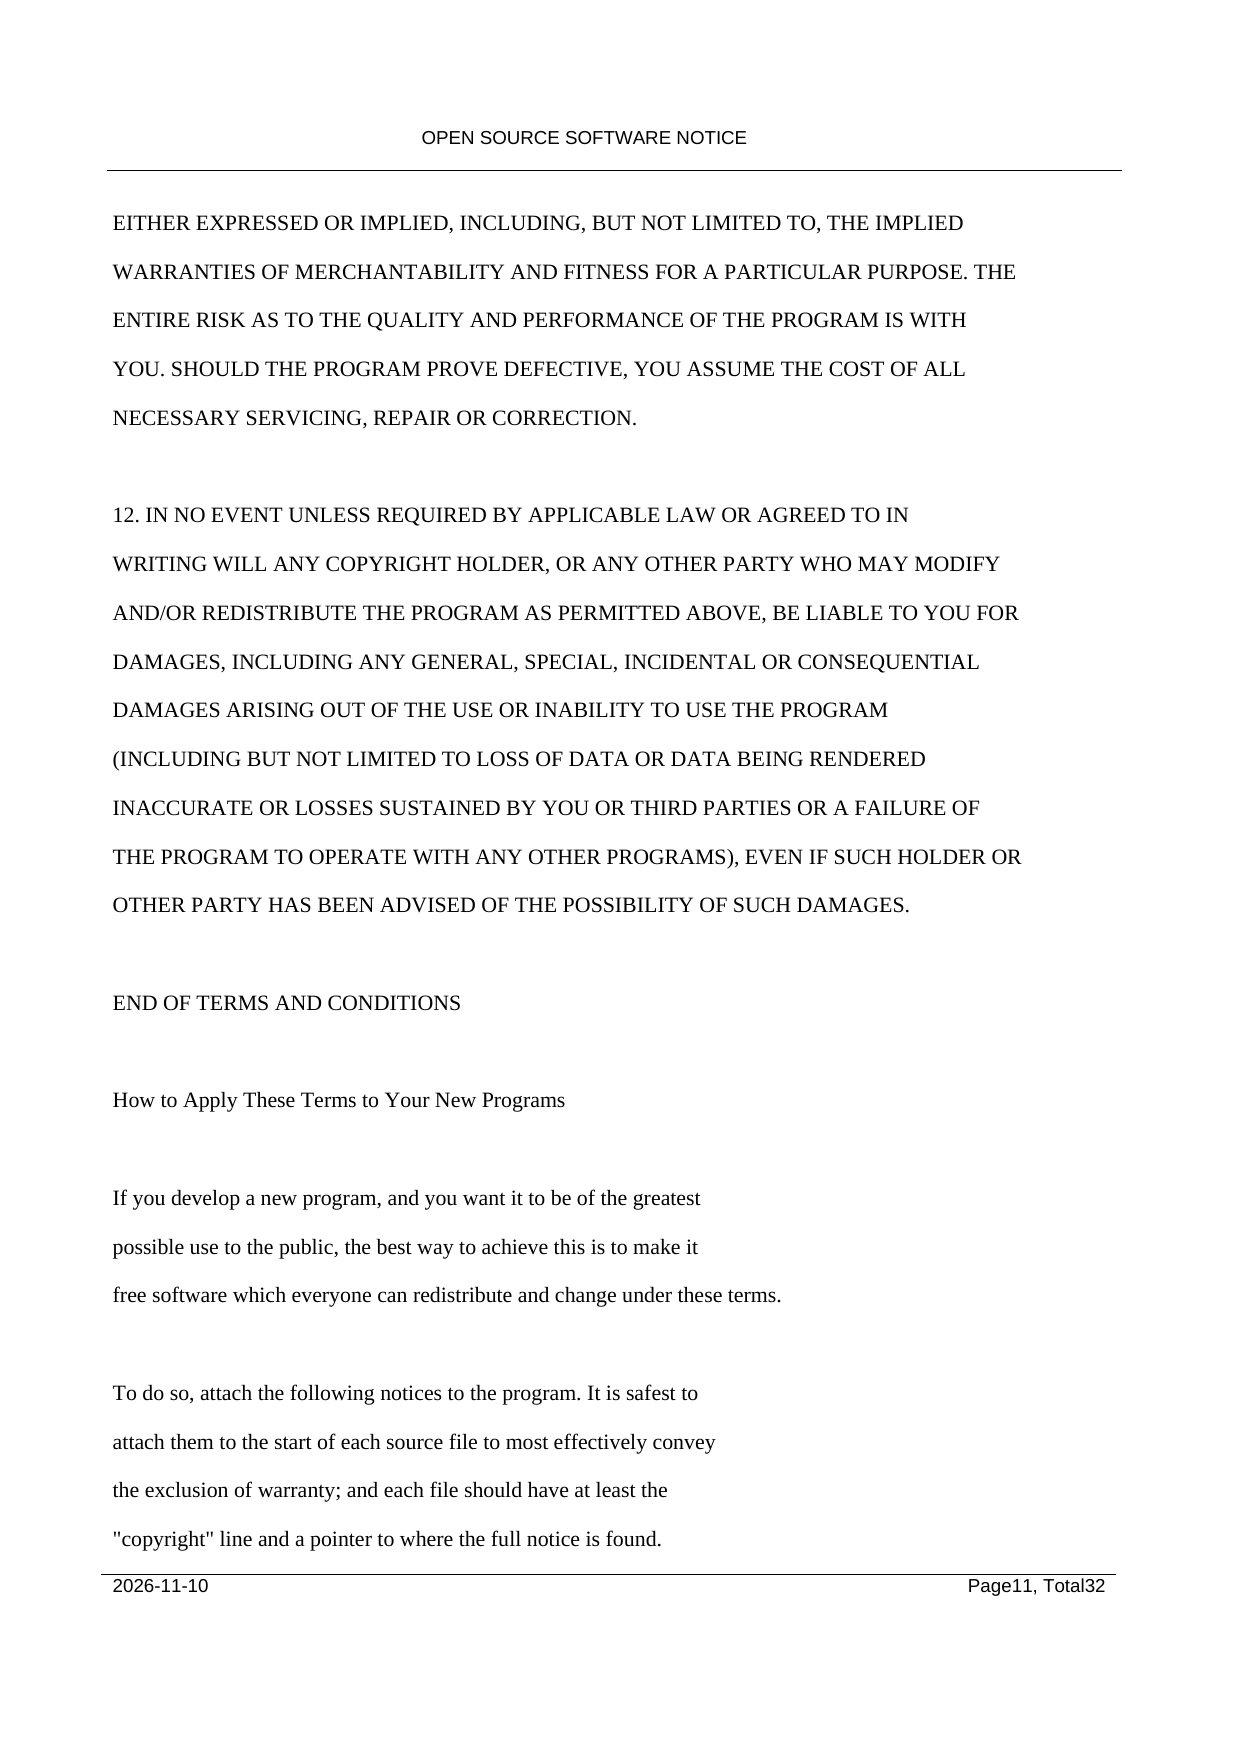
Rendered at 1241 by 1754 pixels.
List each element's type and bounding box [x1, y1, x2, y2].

text [112, 206, 1128, 1555]
